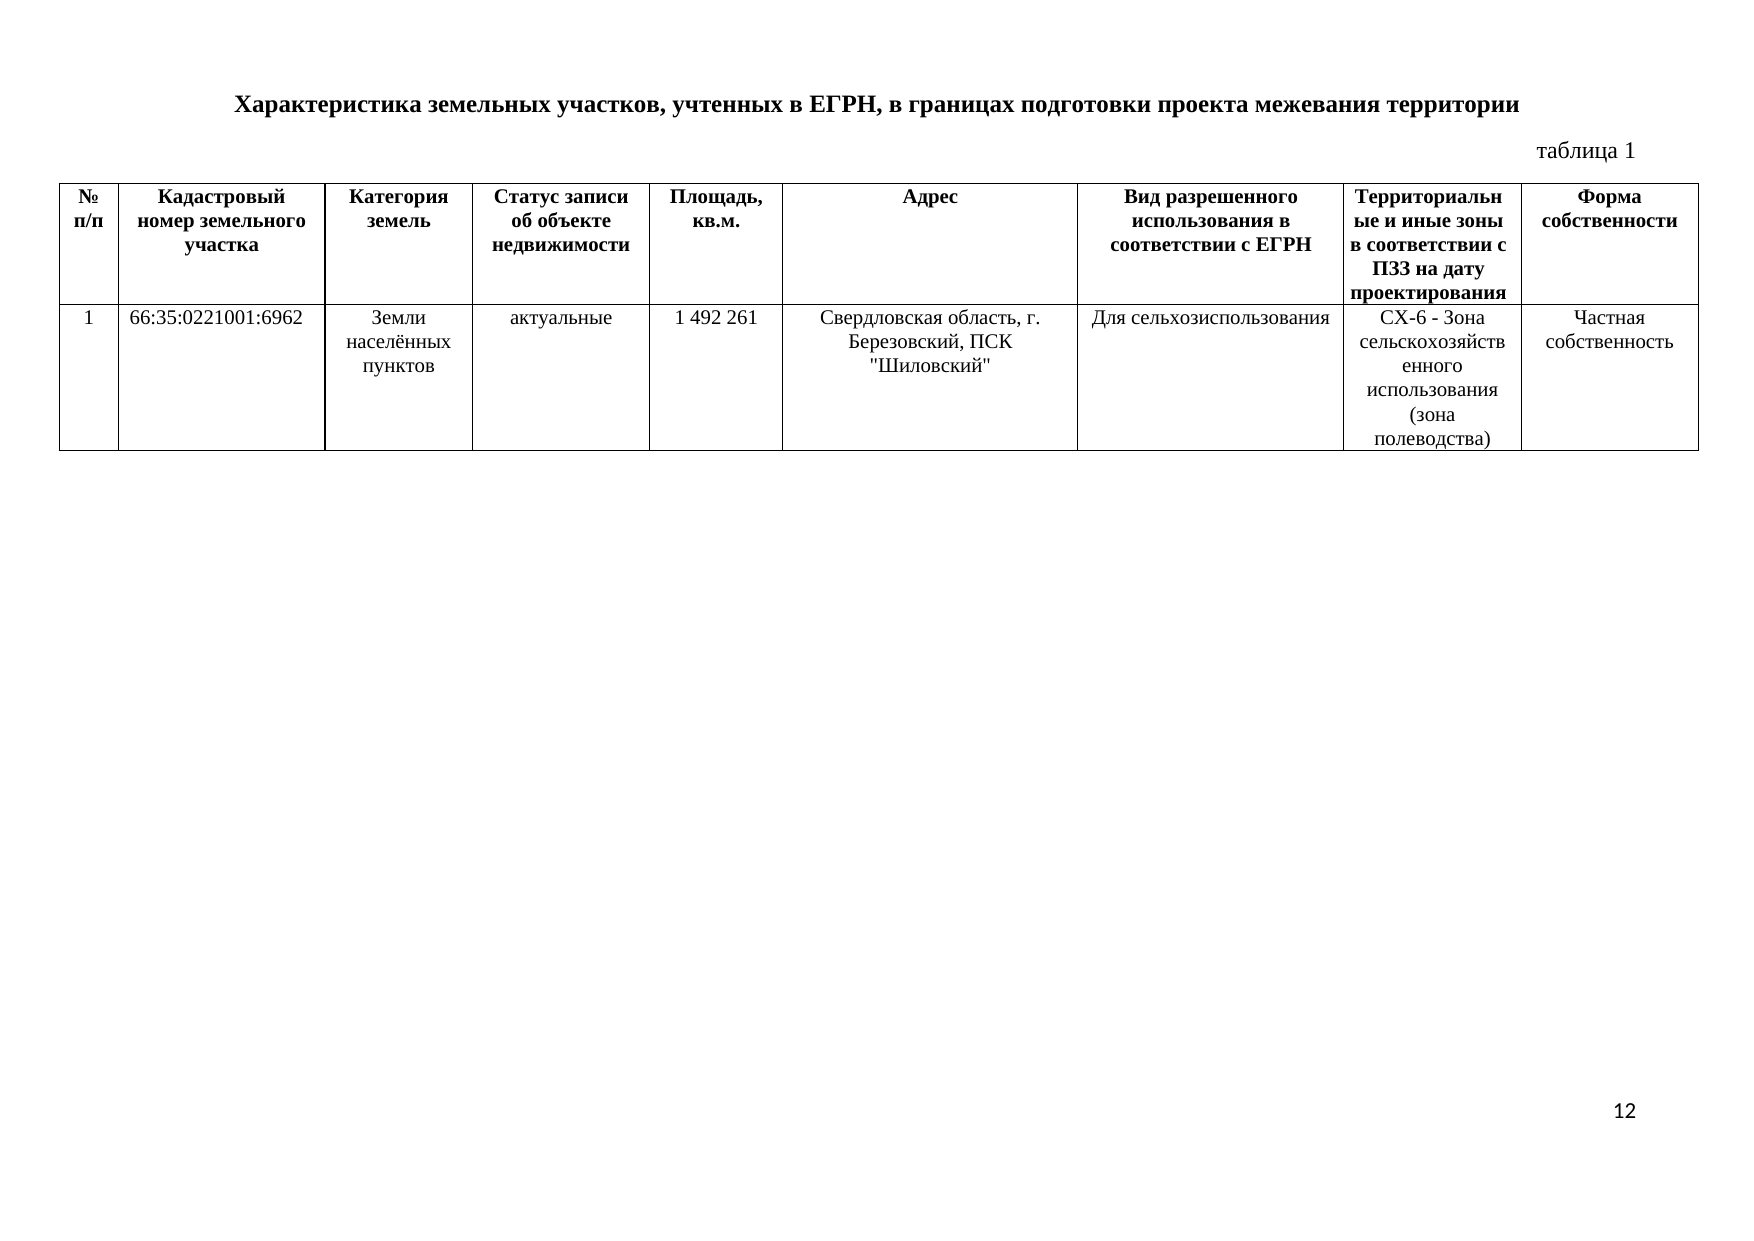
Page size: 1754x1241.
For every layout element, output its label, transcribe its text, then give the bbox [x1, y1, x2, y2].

text таблица 1 [118, 136, 1636, 164]
table_header Кадастровый номер земельного участка [119, 184, 324, 304]
table_cell актуальные [473, 305, 649, 449]
table_cell Земли населённых пунктов [326, 305, 472, 449]
table_header Территориальные и иные зоны в соответствии с ПЗЗ на дату проектирования [1344, 184, 1521, 304]
table_cell 66:35:0221001:6962 [119, 305, 324, 449]
table_header Адрес [783, 184, 1077, 304]
table_header Вид разрешенного использования в соответствии с ЕГРН [1078, 184, 1343, 304]
table_cell Свердловская область, г. Березовский, ПСК "Шиловский" [783, 305, 1077, 449]
table_header № п/п [60, 184, 118, 304]
table_cell 1 [60, 305, 118, 449]
text Характеристика земельных участков, учтенных в ЕГРН, в границах подготовки проекта межевания территории [118, 89, 1636, 117]
table_cell 1 492 261 [650, 305, 782, 449]
table_header Категория земель [326, 184, 472, 304]
table_cell Для сельхозиспользования [1078, 305, 1343, 449]
table_header Статус записи об объекте недвижимости [473, 184, 649, 304]
table_header Форма собственности [1522, 184, 1698, 304]
table_cell Частная собственность [1522, 305, 1698, 449]
table_header Площадь, кв.м. [650, 184, 782, 304]
table_cell СХ-6 - Зона сельскохозяйственного использования (зона полеводства) [1344, 305, 1521, 449]
